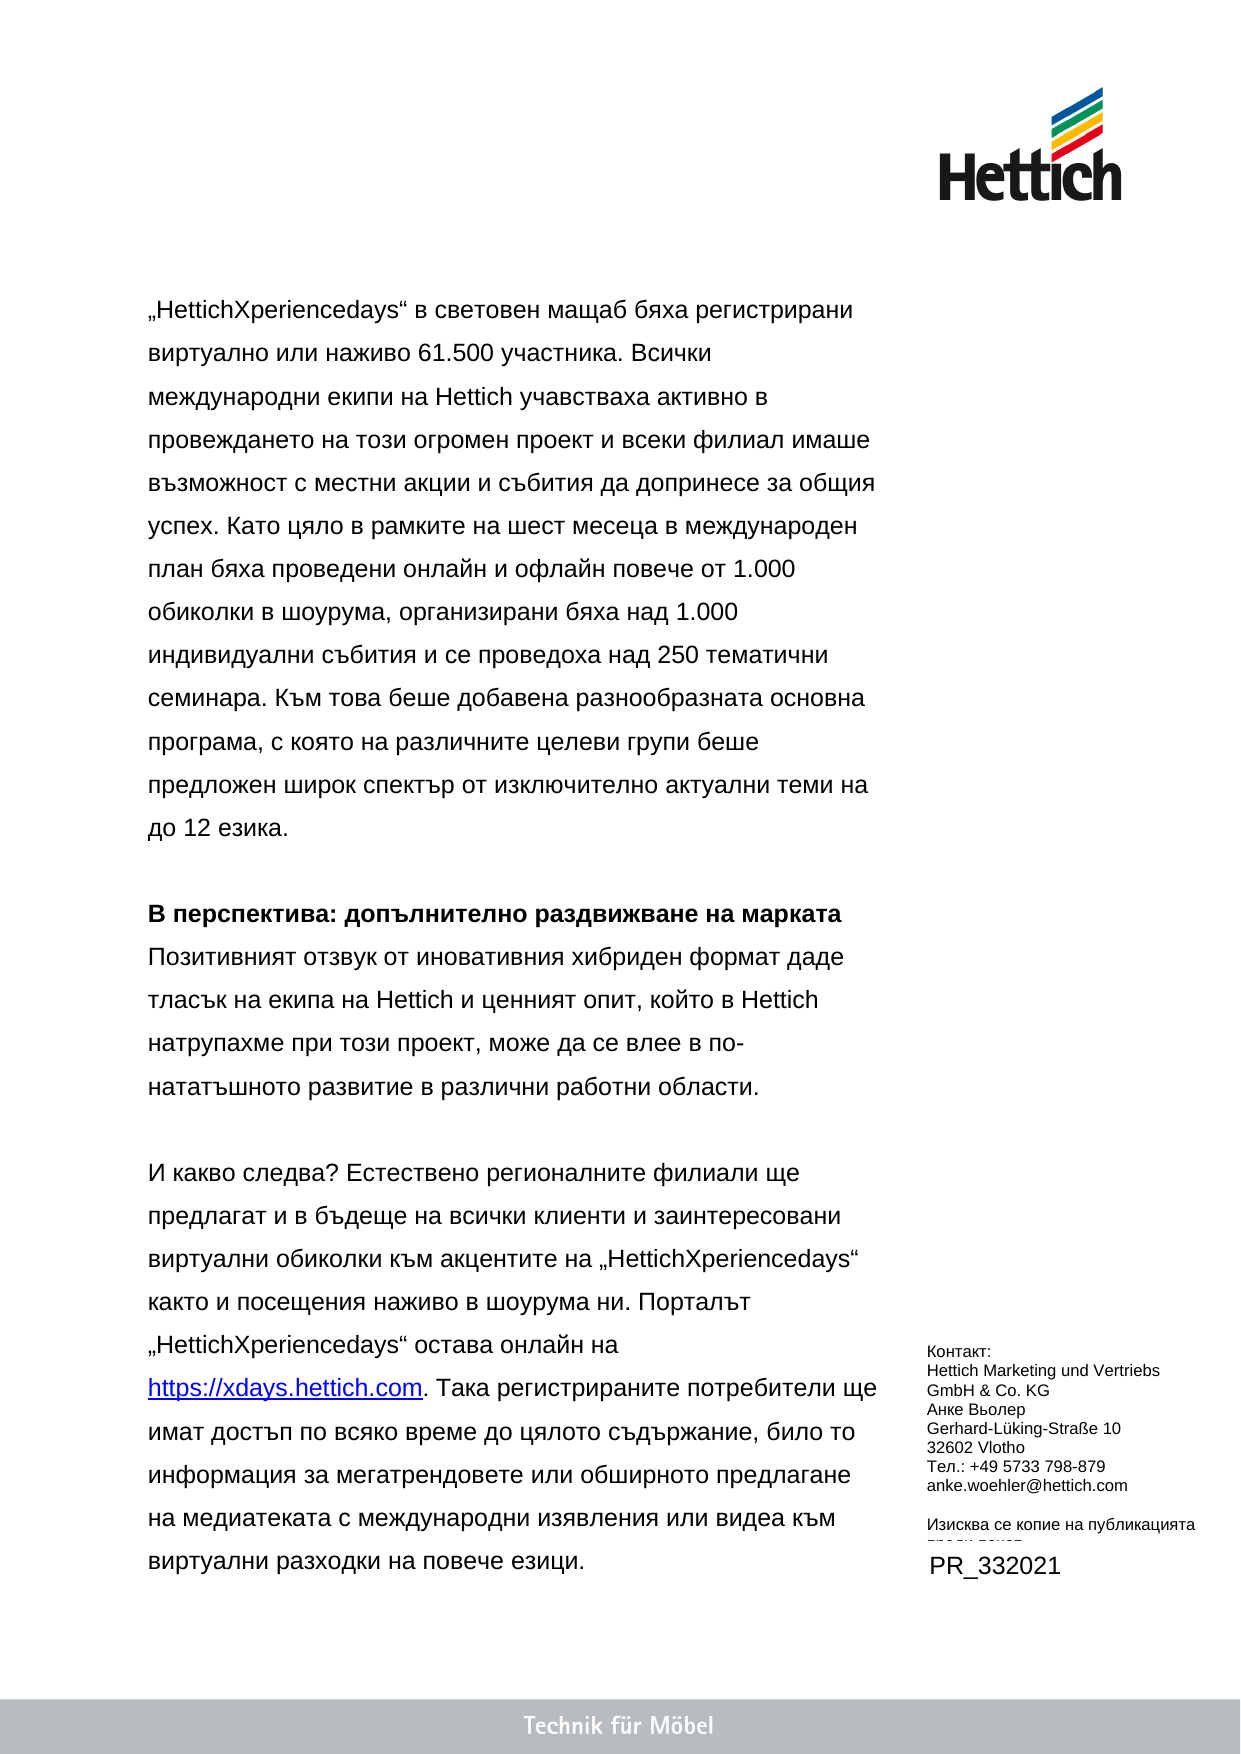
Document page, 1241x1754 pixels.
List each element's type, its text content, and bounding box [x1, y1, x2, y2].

text И какво следва? Естествено регионалните филиали ще предлагат и в бъдеще на всички клиенти и заинтересовани виртуални обиколки към акцентите на „HettichXperiencedays“ както и посещения наживо в шоурума ни. Порталът „HettichXperiencedays“ остава онлайн на https://xdays.hettich.com. Така регистрираните потребители ще имат достъп по всяко време до цялото съдържание, било то информация за мегатрендовете или обширното предлагане на медиатеката с международни изявления или видеа към виртуални разходки на повече езици. [148, 1158, 886, 1575]
text Позитивният отзвук от иновативния хибриден формат даде тласък на екипа на Hettich и ценният опит, който в Hettich натрупахме при този проект, може да се влее в по-нататъшното развитие в различни работни области. [148, 942, 886, 1100]
text В перспектива: допълнително раздвижване на марката [148, 899, 886, 928]
picture [0, 1636, 1241, 1754]
picture [0, 6, 1241, 263]
